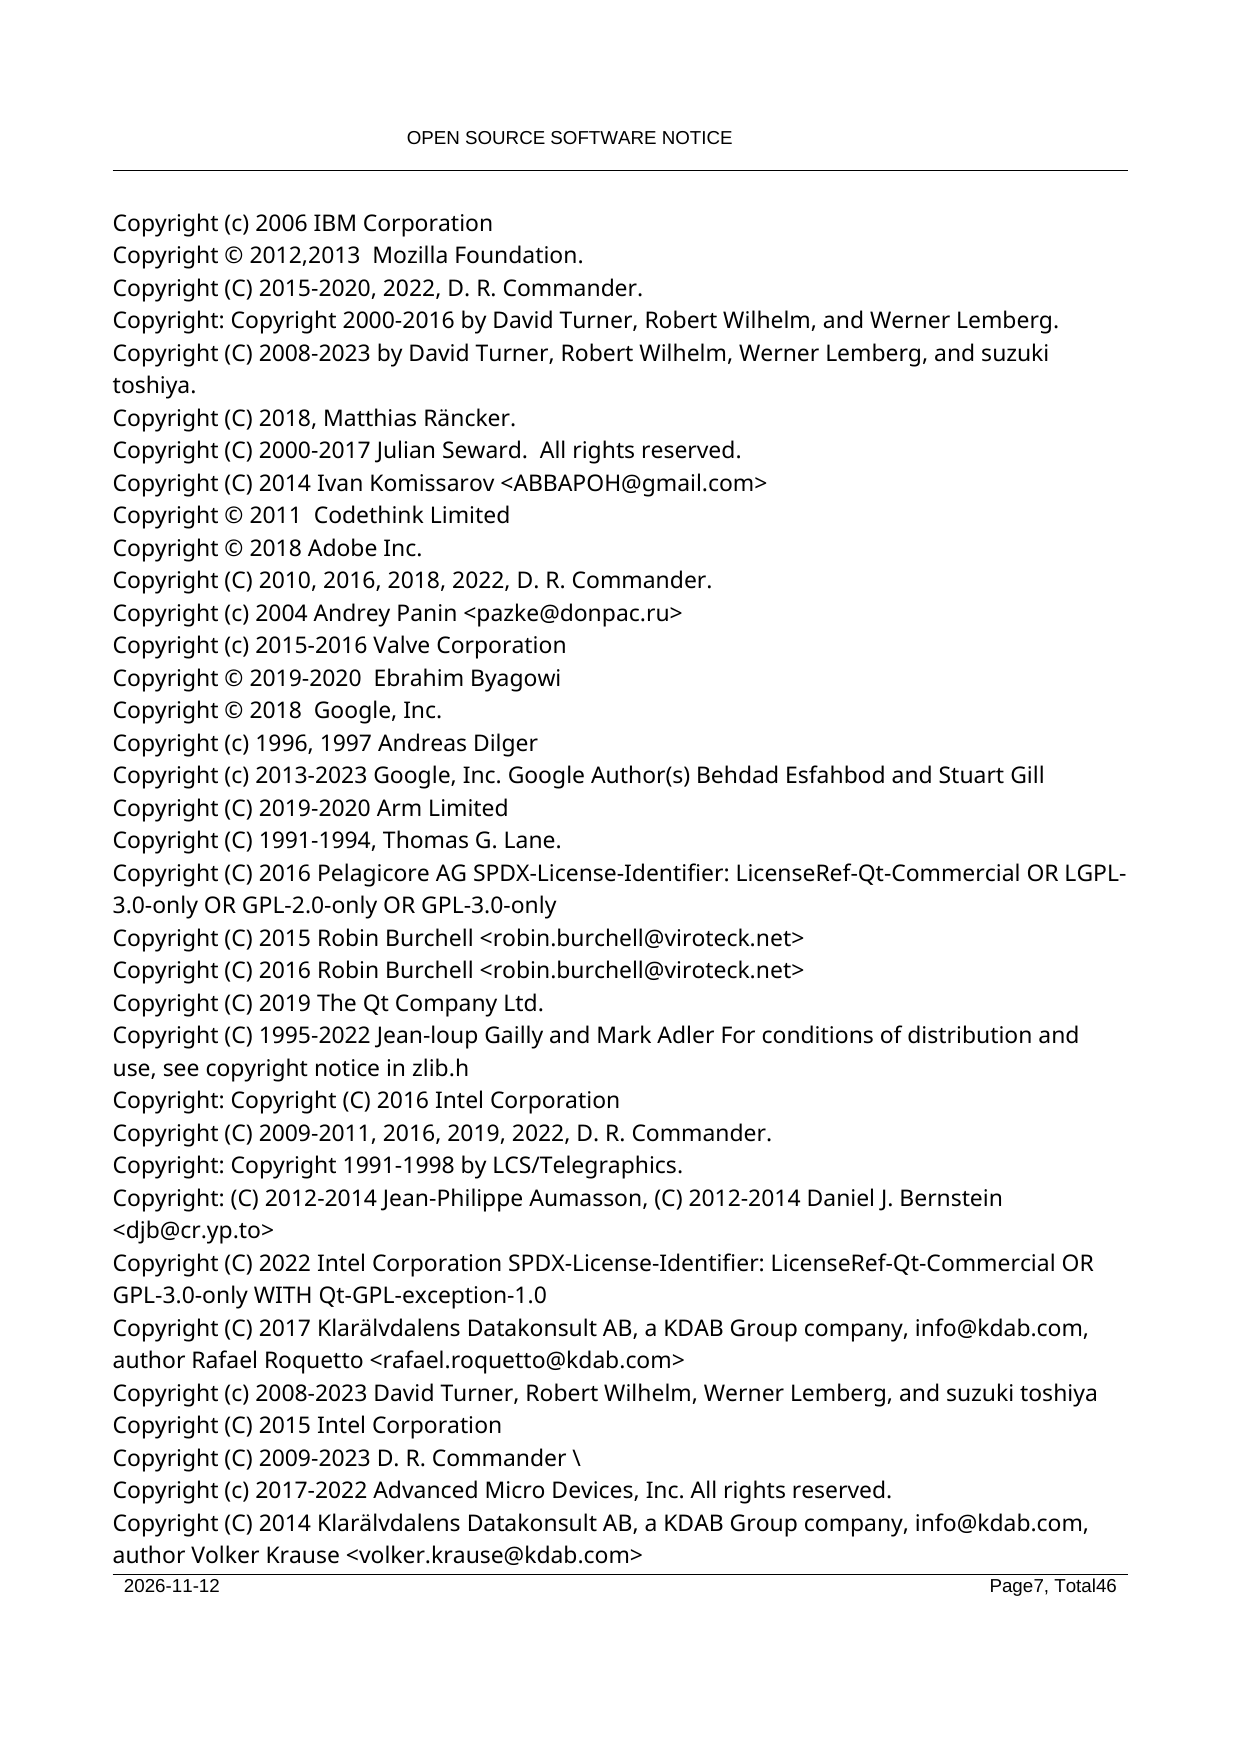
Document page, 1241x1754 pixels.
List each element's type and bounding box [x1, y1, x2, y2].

text [112, 206, 1128, 1571]
